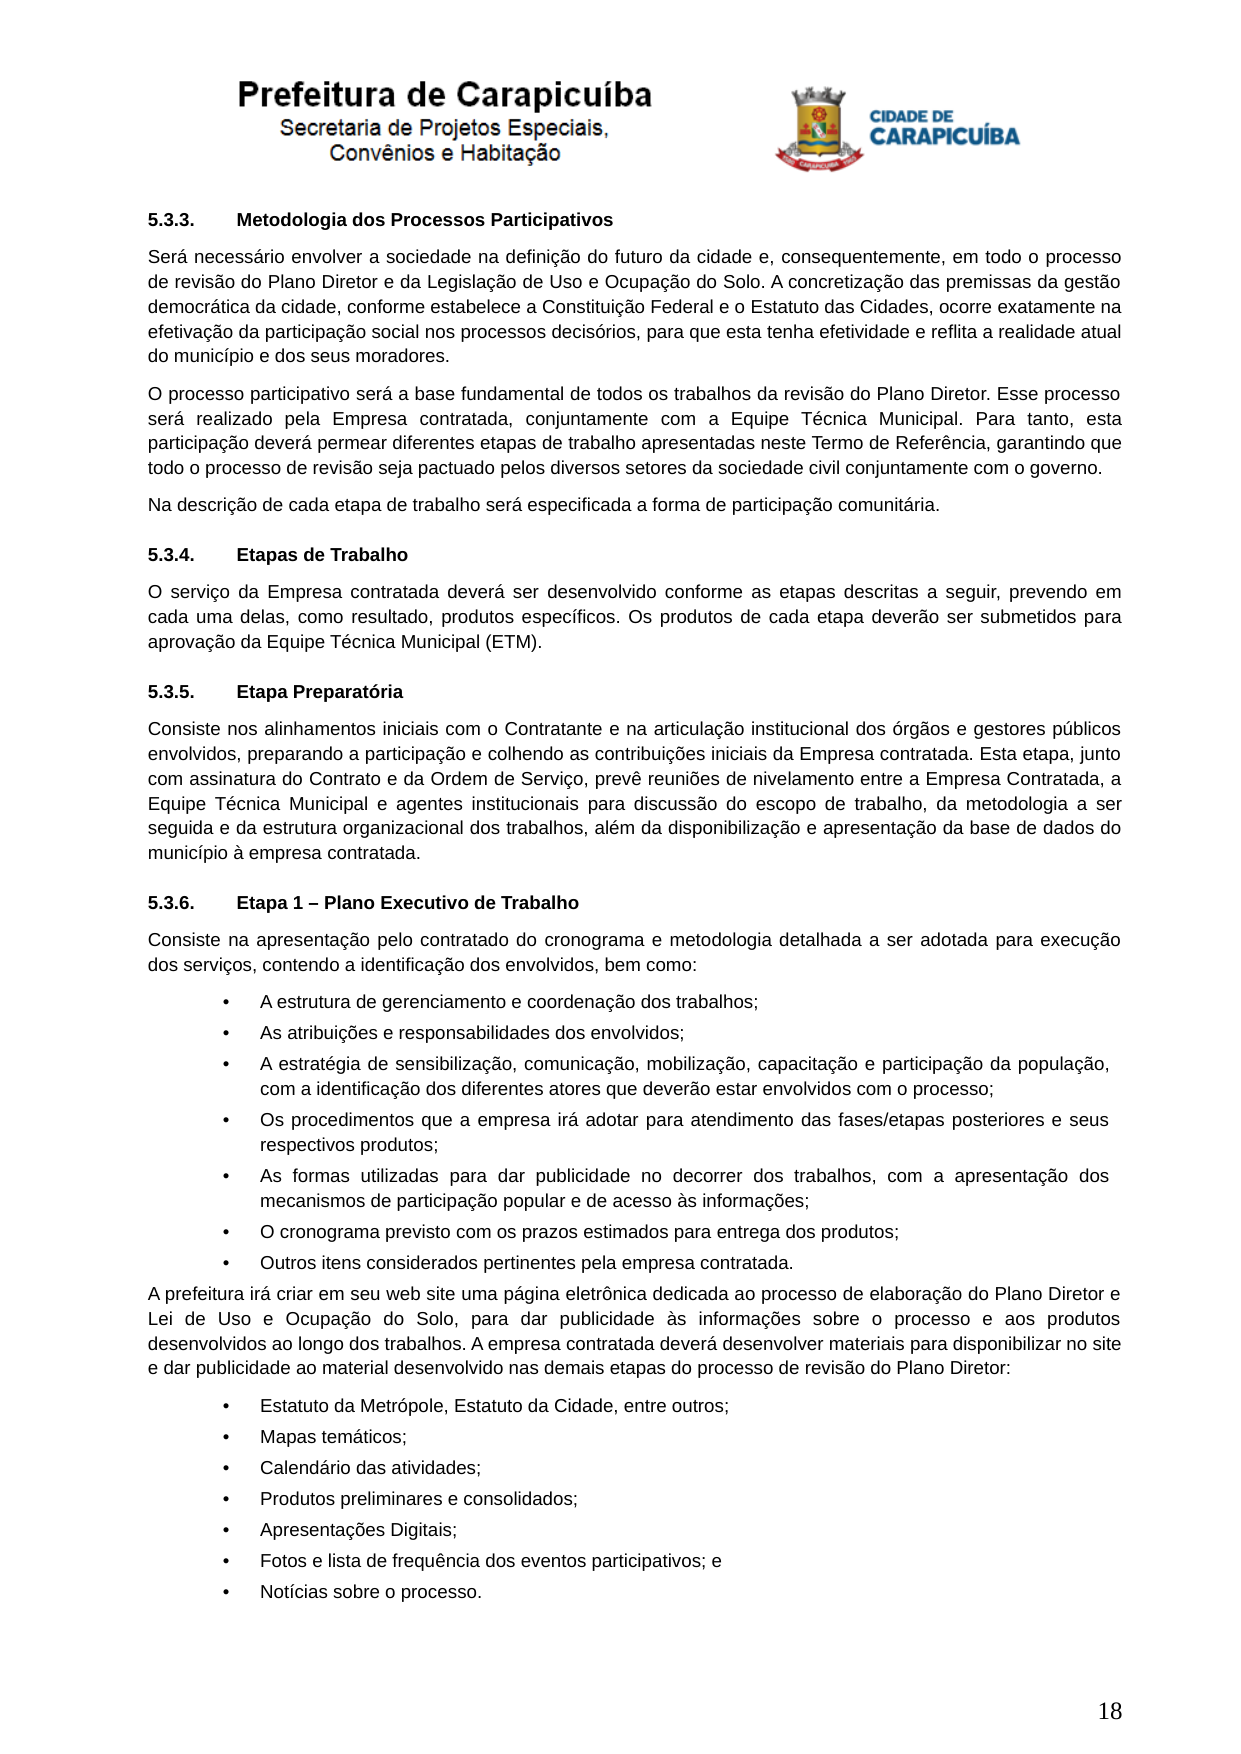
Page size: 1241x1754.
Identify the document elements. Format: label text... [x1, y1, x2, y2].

list Apresentações Digitais; [223, 1519, 1110, 1540]
list Produtos preliminares e consolidados; [223, 1488, 1110, 1509]
text Consiste nos alinhamentos iniciais com o Contratante e na articulação institucional dos órgãos e gestores públicos envolvidos, preparando a participação e colhendo as contribuições iniciais da Empresa contratada. Esta etapa, junto com assinatura do Contrato e da Ordem de Serviço, prevê reuniões de nivelamento entre a Empresa Contratada, a Equipe Técnica Municipal e agentes institucionais para discussão do escopo de trabalho, da metodologia a ser seguida e da estrutura organizacional dos trabalhos, além da disponibilização e apresentação da base de dados do município à empresa contratada. [148, 718, 1122, 863]
subtitle Metodologia dos Processos Participativos [148, 209, 1122, 230]
text Será necessário envolver a sociedade na definição do futuro da cidade e, consequentemente, em todo o processo de revisão do Plano Diretor e da Legislação de Uso e Ocupação do Solo. A concretização das premissas da gestão democrática da cidade, conforme estabelece a Constituição Federal e o Estatuto das Cidades, ocorre exatamente na efetivação da participação social nos processos decisórios, para que esta tenha efetividade e reflita a realidade atual do município e dos seus moradores. [148, 246, 1122, 367]
list As formas utilizadas para dar publicidade no decorrer dos trabalhos, com a apresentação dos mecanismos de participação popular e de acesso às informações; [223, 1165, 1110, 1211]
list A estrutura de gerenciamento e coordenação dos trabalhos; [223, 991, 1110, 1013]
subtitle Etapa 1 – Plano Executivo de Trabalho [148, 892, 1122, 913]
text Consiste na apresentação pelo contratado do cronograma e metodologia detalhada a ser adotada para execução dos serviços, contendo a identificação dos envolvidos, bem como: [148, 929, 1122, 975]
list As atribuições e responsabilidades dos envolvidos; [223, 1022, 1110, 1044]
subtitle Etapa Preparatória [148, 681, 1122, 702]
list A estratégia de sensibilização, comunicação, mobilização, capacitação e participação da população, com a identificação dos diferentes atores que deverão estar envolvidos com o processo; [223, 1053, 1110, 1099]
text Na descrição de cada etapa de trabalho será especificada a forma de participação comunitária. [148, 494, 1122, 516]
list Outros itens considerados pertinentes pela empresa contratada. [223, 1252, 1110, 1273]
text O serviço da Empresa contratada deverá ser desenvolvido conforme as etapas descritas a seguir, prevendo em cada uma delas, como resultado, produtos específicos. Os produtos de cada etapa deverão ser submetidos para aprovação da Equipe Técnica Municipal (ETM). [148, 581, 1122, 652]
list O cronograma previsto com os prazos estimados para entrega dos produtos; [223, 1221, 1110, 1242]
subtitle Etapas de Trabalho [148, 544, 1122, 566]
text A prefeitura irá criar em seu web site uma página eletrônica dedicada ao processo de elaboração do Plano Diretor e Lei de Uso e Ocupação do Solo, para dar publicidade às informações sobre o processo e aos produtos desenvolvidos ao longo dos trabalhos. A empresa contratada deverá desenvolver materiais para disponibilizar no site e dar publicidade ao material desenvolvido nas demais etapas do processo de revisão do Plano Diretor: [148, 1283, 1122, 1379]
list Os procedimentos que a empresa irá adotar para atendimento das fases/etapas posteriores e seus respectivos produtos; [223, 1109, 1110, 1155]
list Notícias sobre o processo. [223, 1581, 1110, 1602]
list Mapas temáticos; [223, 1426, 1110, 1447]
text O processo participativo será a base fundamental de todos os trabalhos da revisão do Plano Diretor. Esse processo será realizado pela Empresa contratada, conjuntamente com a Equipe Técnica Municipal. Para tanto, esta participação deverá permear diferentes etapas de trabalho apresentadas neste Termo de Referência, garantindo que todo o processo de revisão seja pactuado pelos diversos setores da sociedade civil conjuntamente com o governo. [148, 383, 1122, 478]
list Fotos e lista de frequência dos eventos participativos; e [223, 1550, 1110, 1571]
list Calendário das atividades; [223, 1457, 1110, 1478]
list Estatuto da Metrópole, Estatuto da Cidade, entre outros; [223, 1394, 1110, 1416]
picture [231, 70, 1039, 181]
